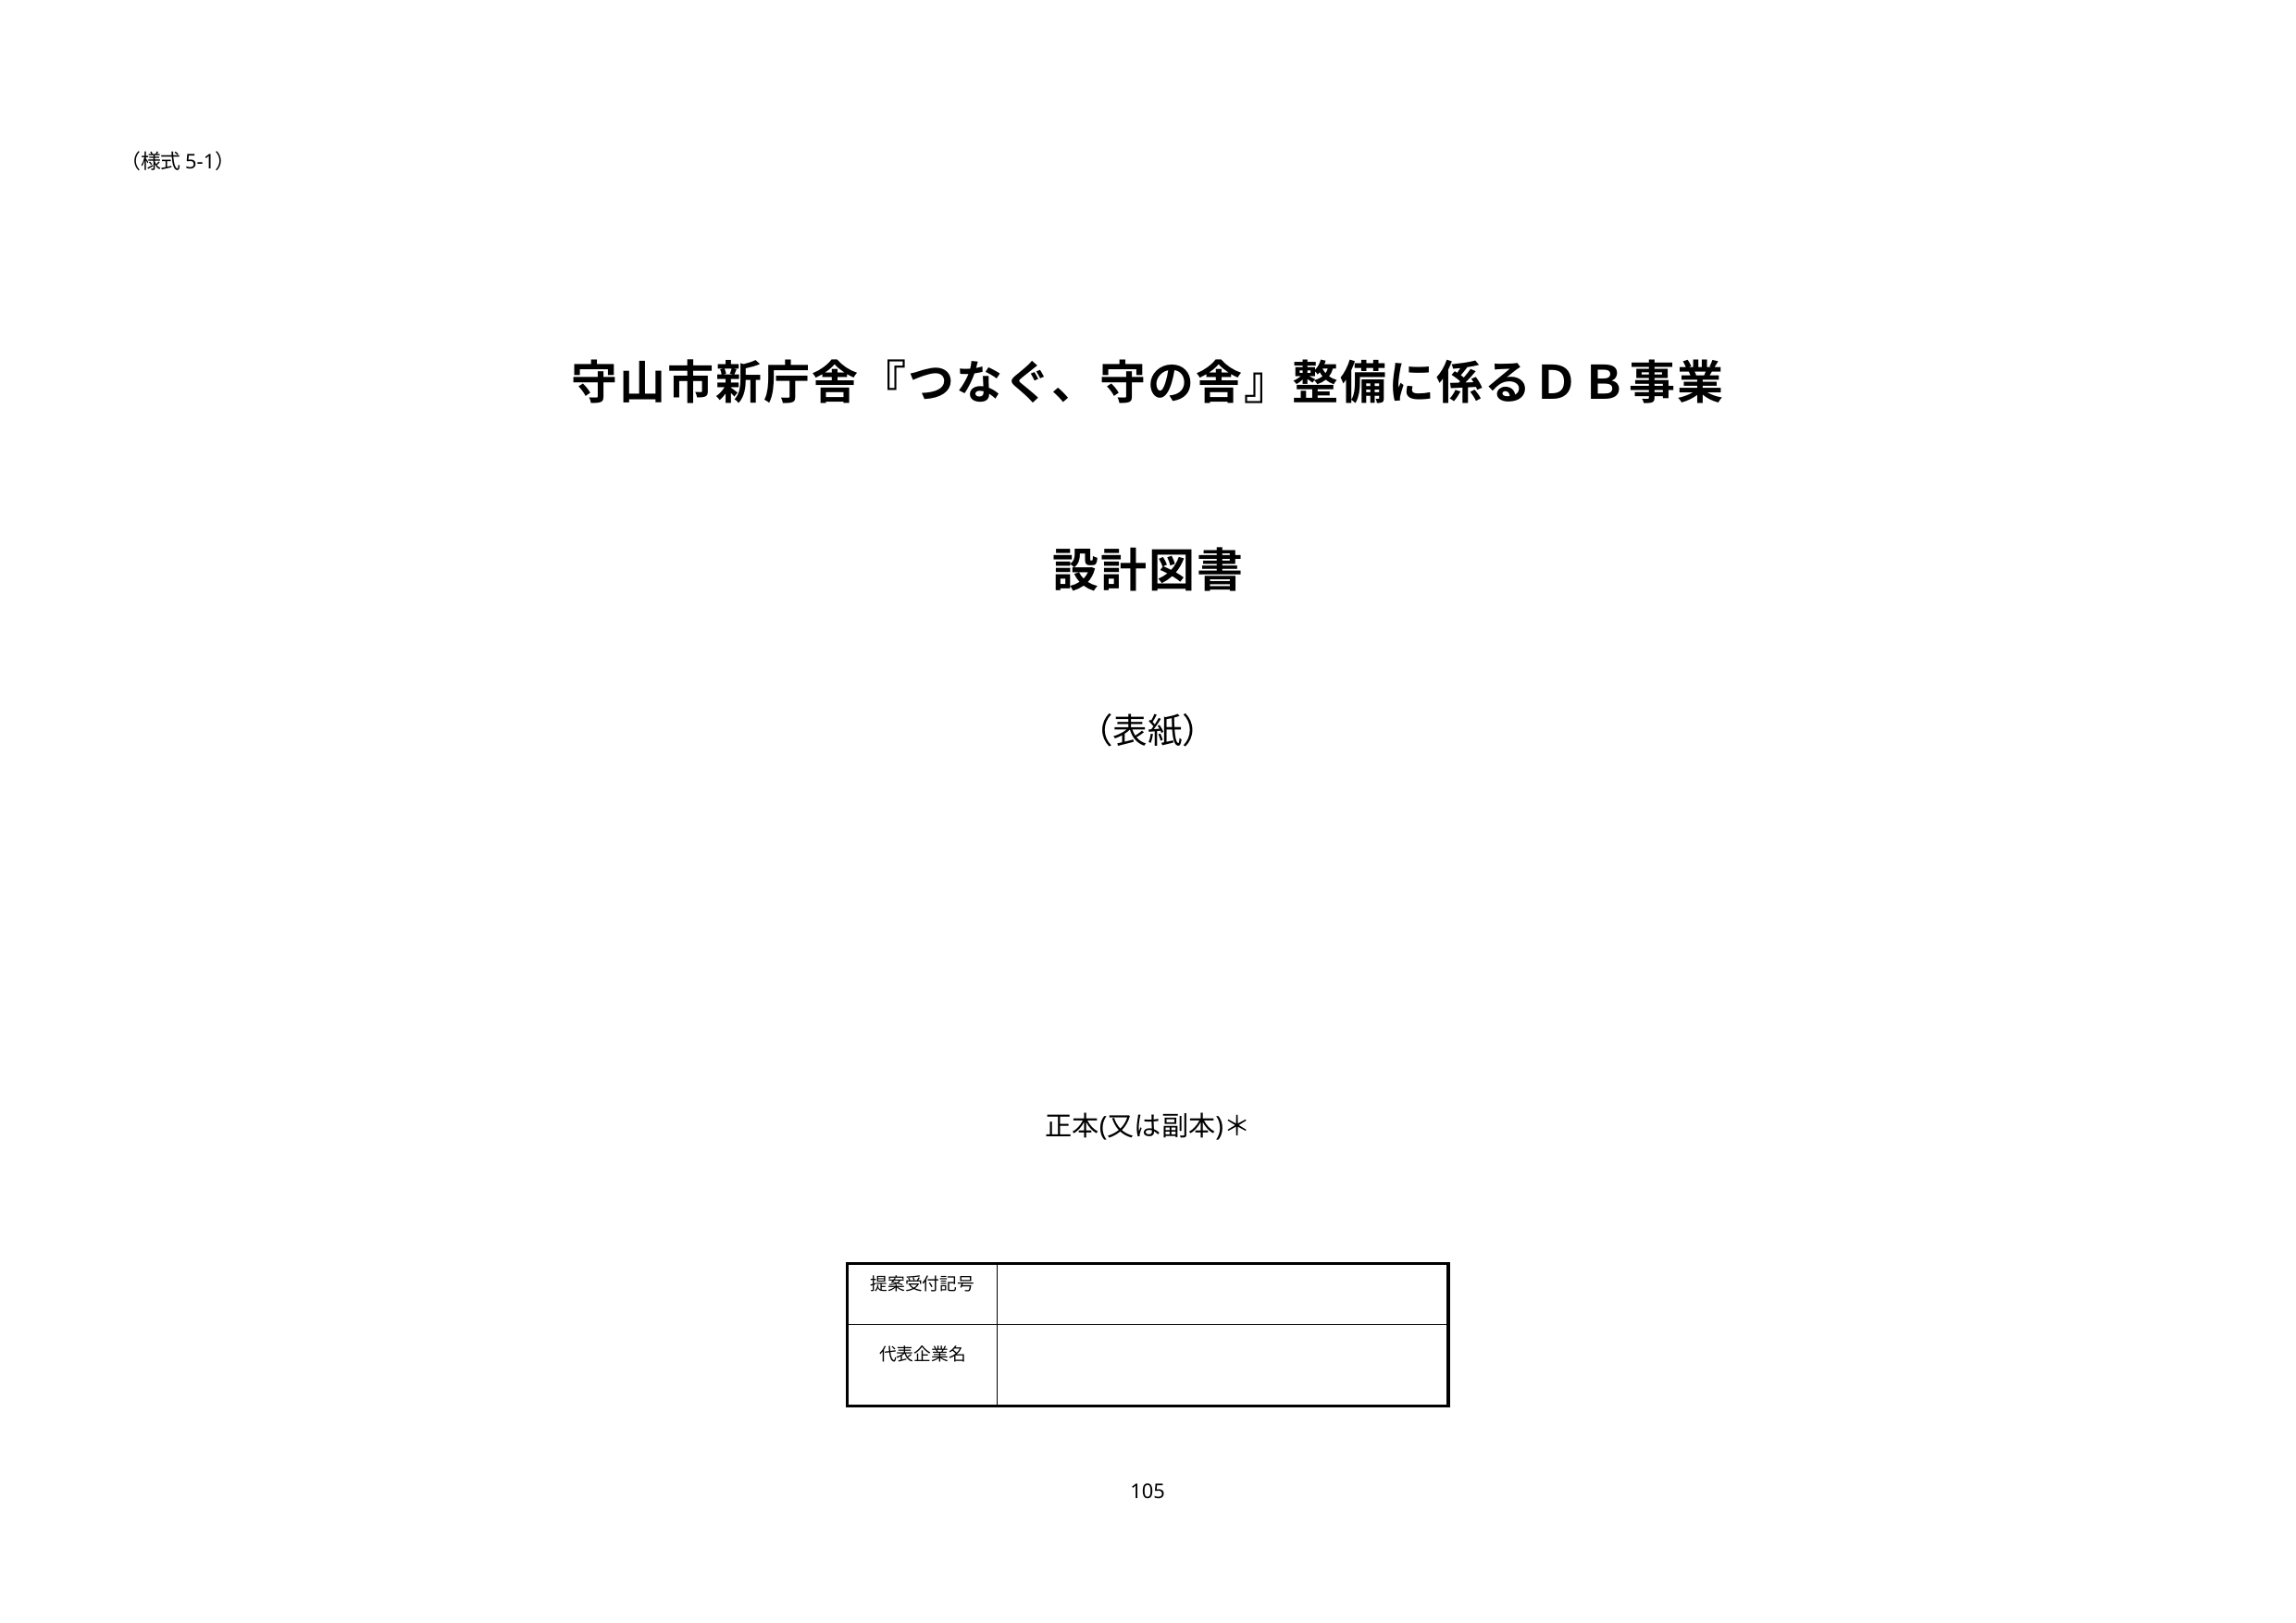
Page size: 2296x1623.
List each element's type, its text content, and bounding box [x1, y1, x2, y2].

table_cell [998, 1325, 1446, 1405]
text （表紙） [120, 703, 2175, 753]
text 正本(又は副本)＊ [120, 1105, 2175, 1144]
table_header 提案受付記号 [849, 1265, 997, 1324]
text 守山市新庁舎『つなぐ、守の舎』整備に係るＤＢ事業 [120, 345, 2175, 413]
text （様式5-1） [120, 145, 2175, 175]
text 設計図書 [120, 534, 2175, 601]
table_header [998, 1265, 1446, 1324]
table_cell 代表企業名 [849, 1325, 997, 1405]
